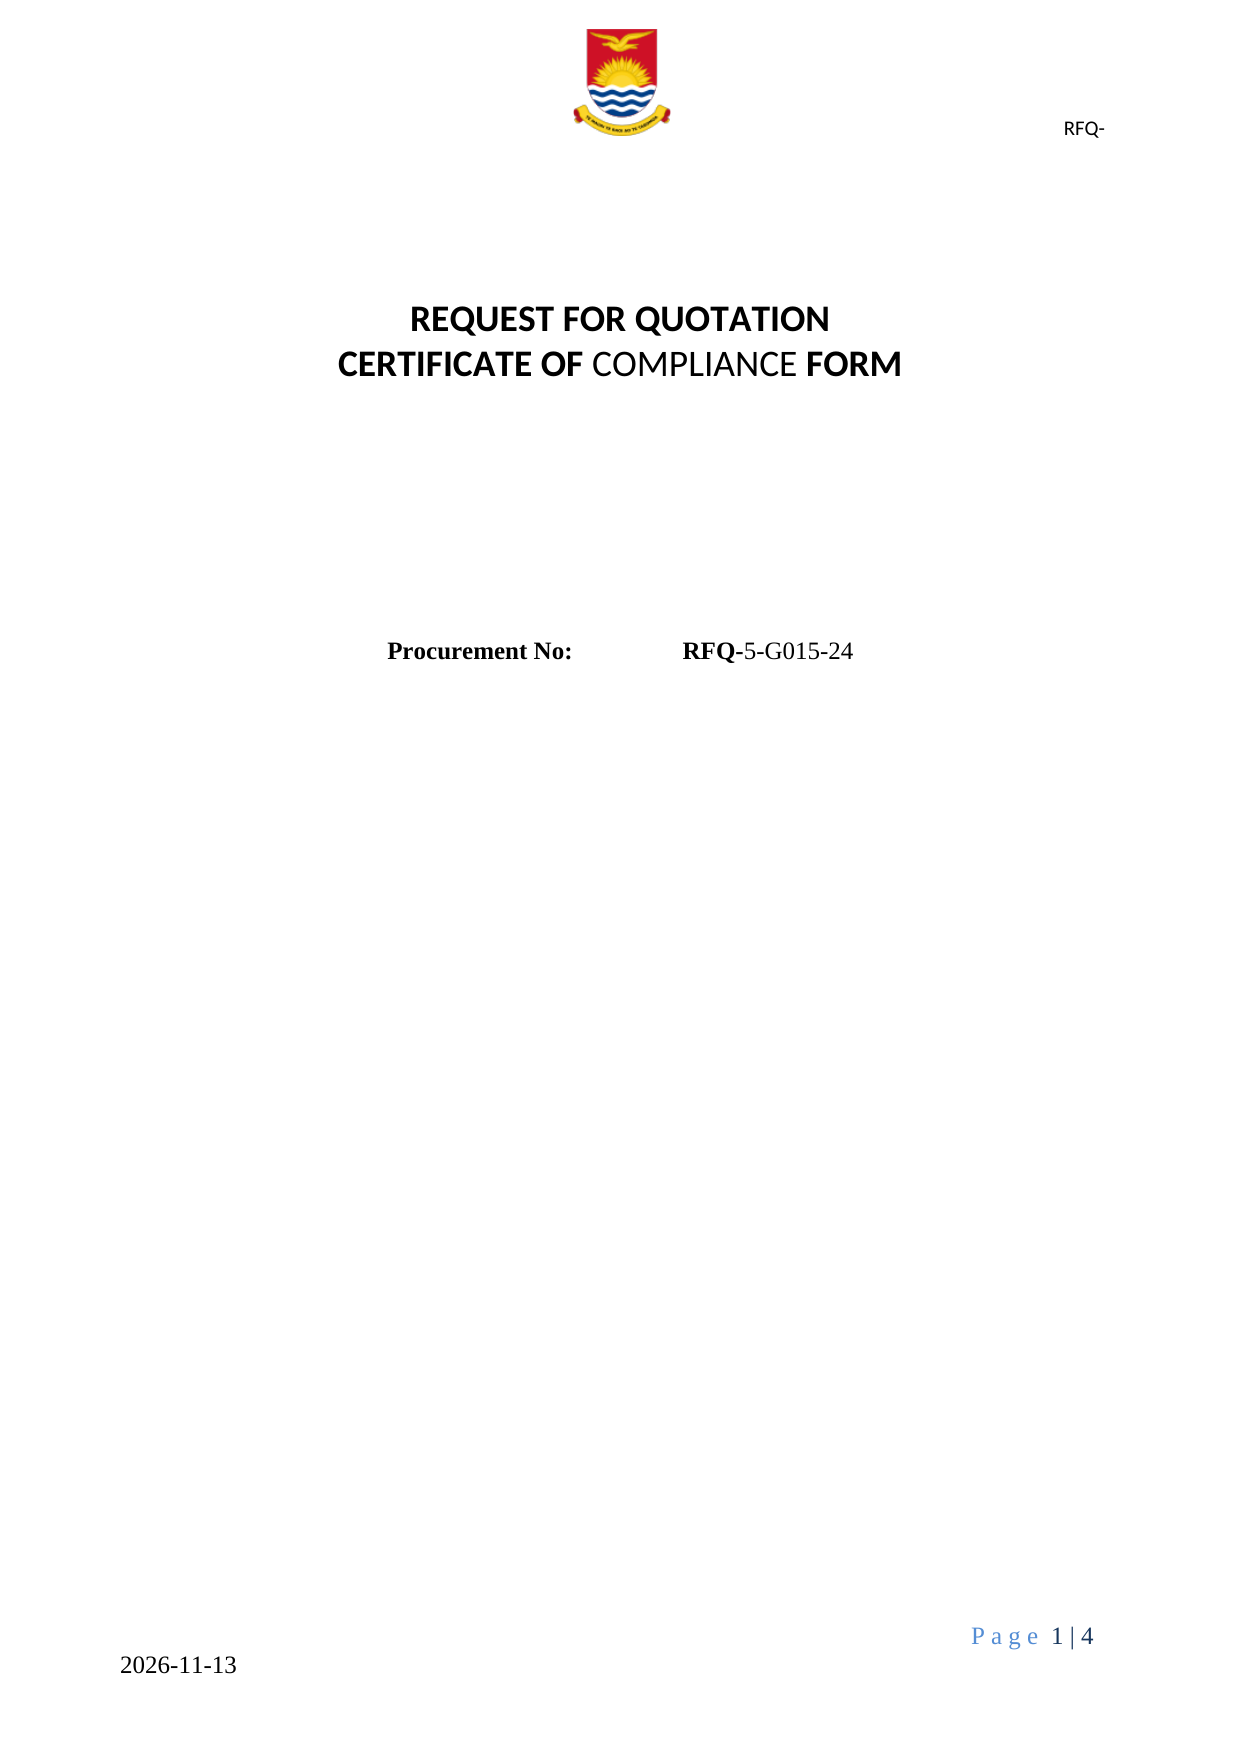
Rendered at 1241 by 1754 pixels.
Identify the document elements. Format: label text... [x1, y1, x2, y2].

text Procurement No: RFQ-5-G015-24 [120, 636, 1120, 665]
text REQUEST FOR QUOTATION CERTIFICATE OF COMPLIANCE FORM [120, 294, 1120, 386]
picture [573, 29, 671, 136]
